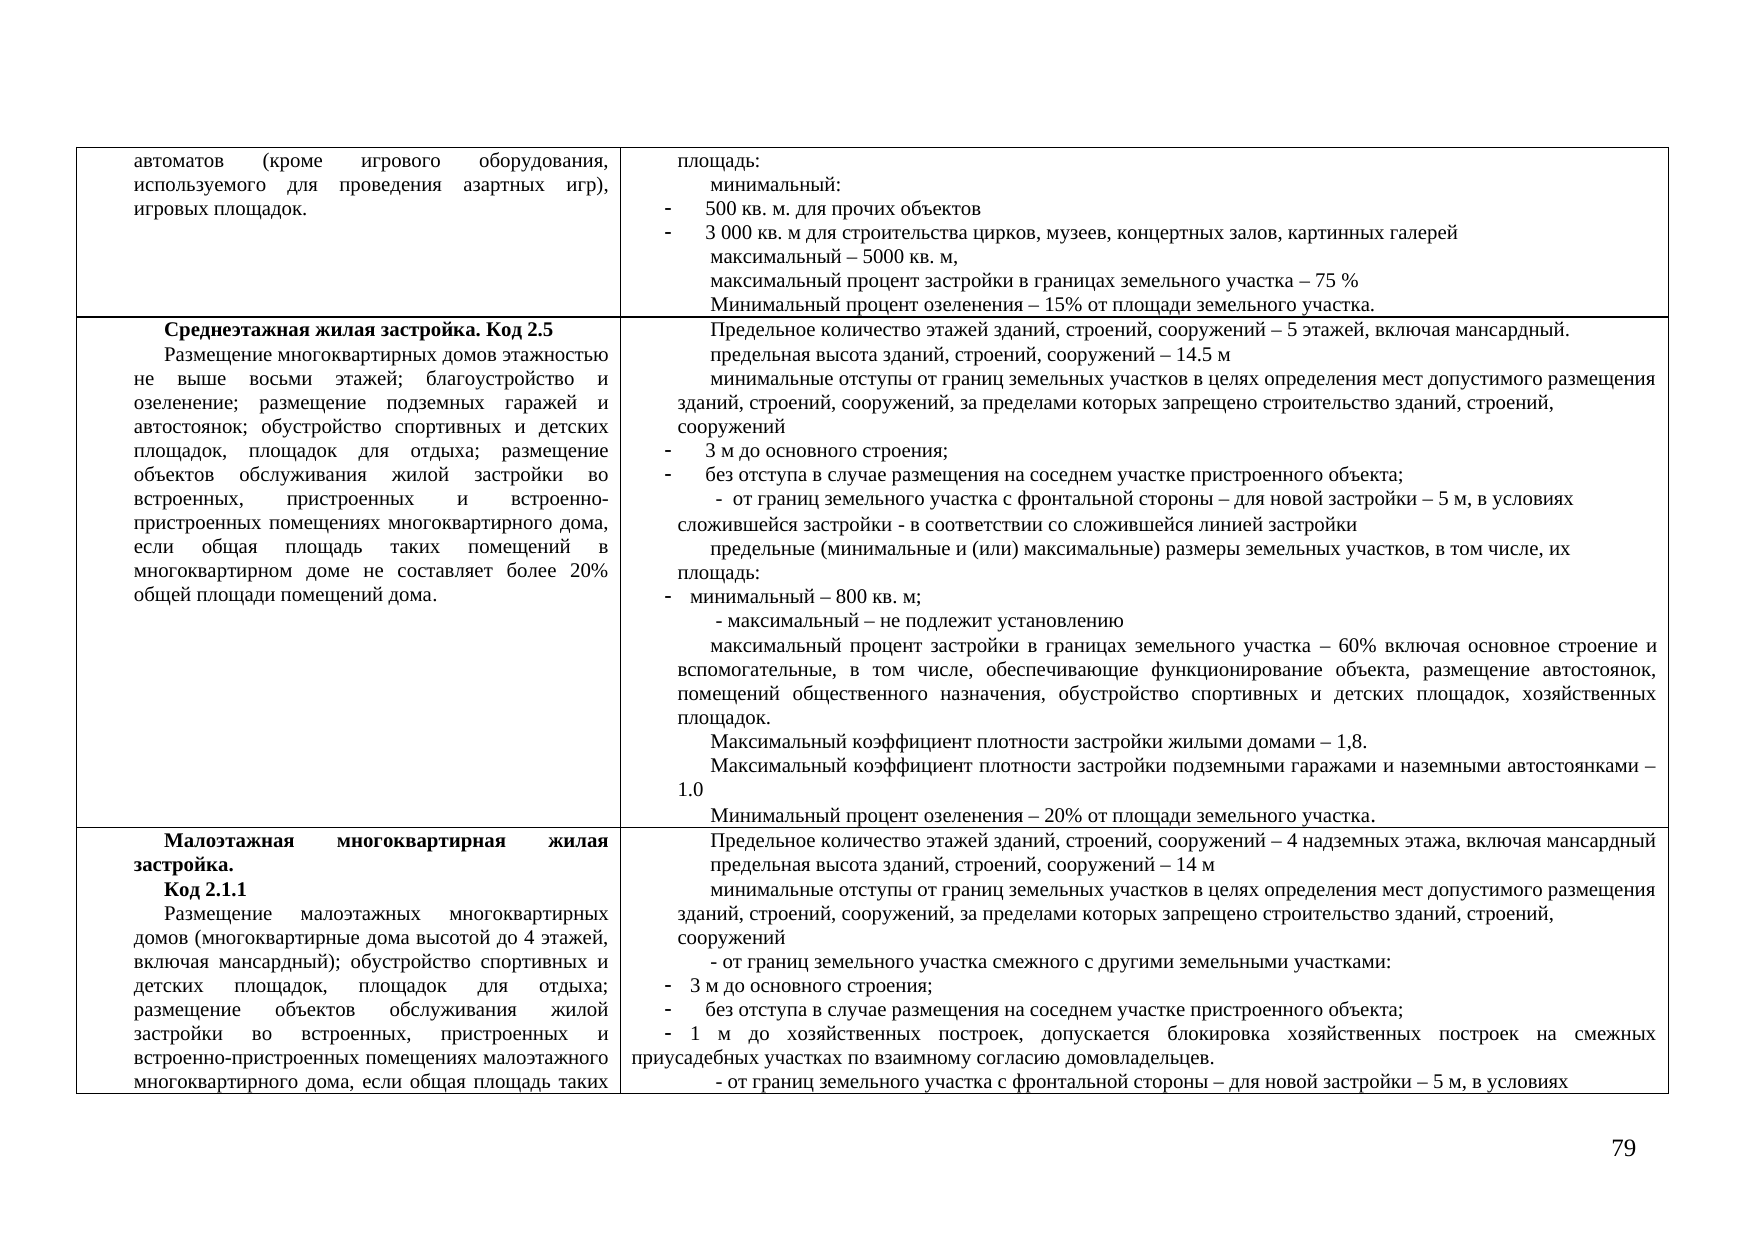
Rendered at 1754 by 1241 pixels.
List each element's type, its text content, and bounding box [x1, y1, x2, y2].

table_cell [77, 828, 620, 1093]
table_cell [77, 148, 620, 316]
table_cell Предельное количество этажей зданий, строений, сооружений – 5 этажей, включая мансардный. предельная высота зданий, строений, сооружений – 14.5 м минимальные отступы от границ земельных участков в целях определения мест допустимого размещения зданий, строений, сооружений, за пределами которых запрещено строительство зданий, строений, сооружений 3 м до основного строения; без отступа в случае размещения на соседнем участке пристроенного объекта; - от границ земельного участка с фронтальной стороны – для новой застройки – 5 м, в условиях сложившейся застройки - в соответствии со сложившейся линией застройки предельные (минимальные и (или) максимальные) размеры земельных участков, в том числе, их площадь: минимальный – 800 кв. м; - максимальный – не подлежит установлению максимальный процент застройки в границах земельного участка – 60% включая основное строение и вспомогательные, в том числе, обеспечивающие функционирование объекта, размещение автостоянок, помещений общественного назначения, обустройство спортивных и детских площадок, хозяйственных площадок. Максимальный коэффициент плотности застройки жилыми домами – 1,8. Максимальный коэффициент плотности застройки подземными гаражами и наземными автостоянками – 1.0 Минимальный процент озеленения – 20% от площади земельного участка. [621, 318, 1668, 827]
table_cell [621, 828, 1668, 1093]
table_cell Среднеэтажная жилая застройка. Код 2.5 Размещение многоквартирных домов этажностью не выше восьми этажей; благоустройство и озеленение; размещение подземных гаражей и автостоянок; обустройство спортивных и детских площадок, площадок для отдыха; размещение объектов обслуживания жилой застройки во встроенных, пристроенных и встроенно-пристроенных помещениях многоквартирного дома, если общая площадь таких помещений в многоквартирном доме не составляет более 20% общей площади помещений дома. [77, 318, 620, 827]
